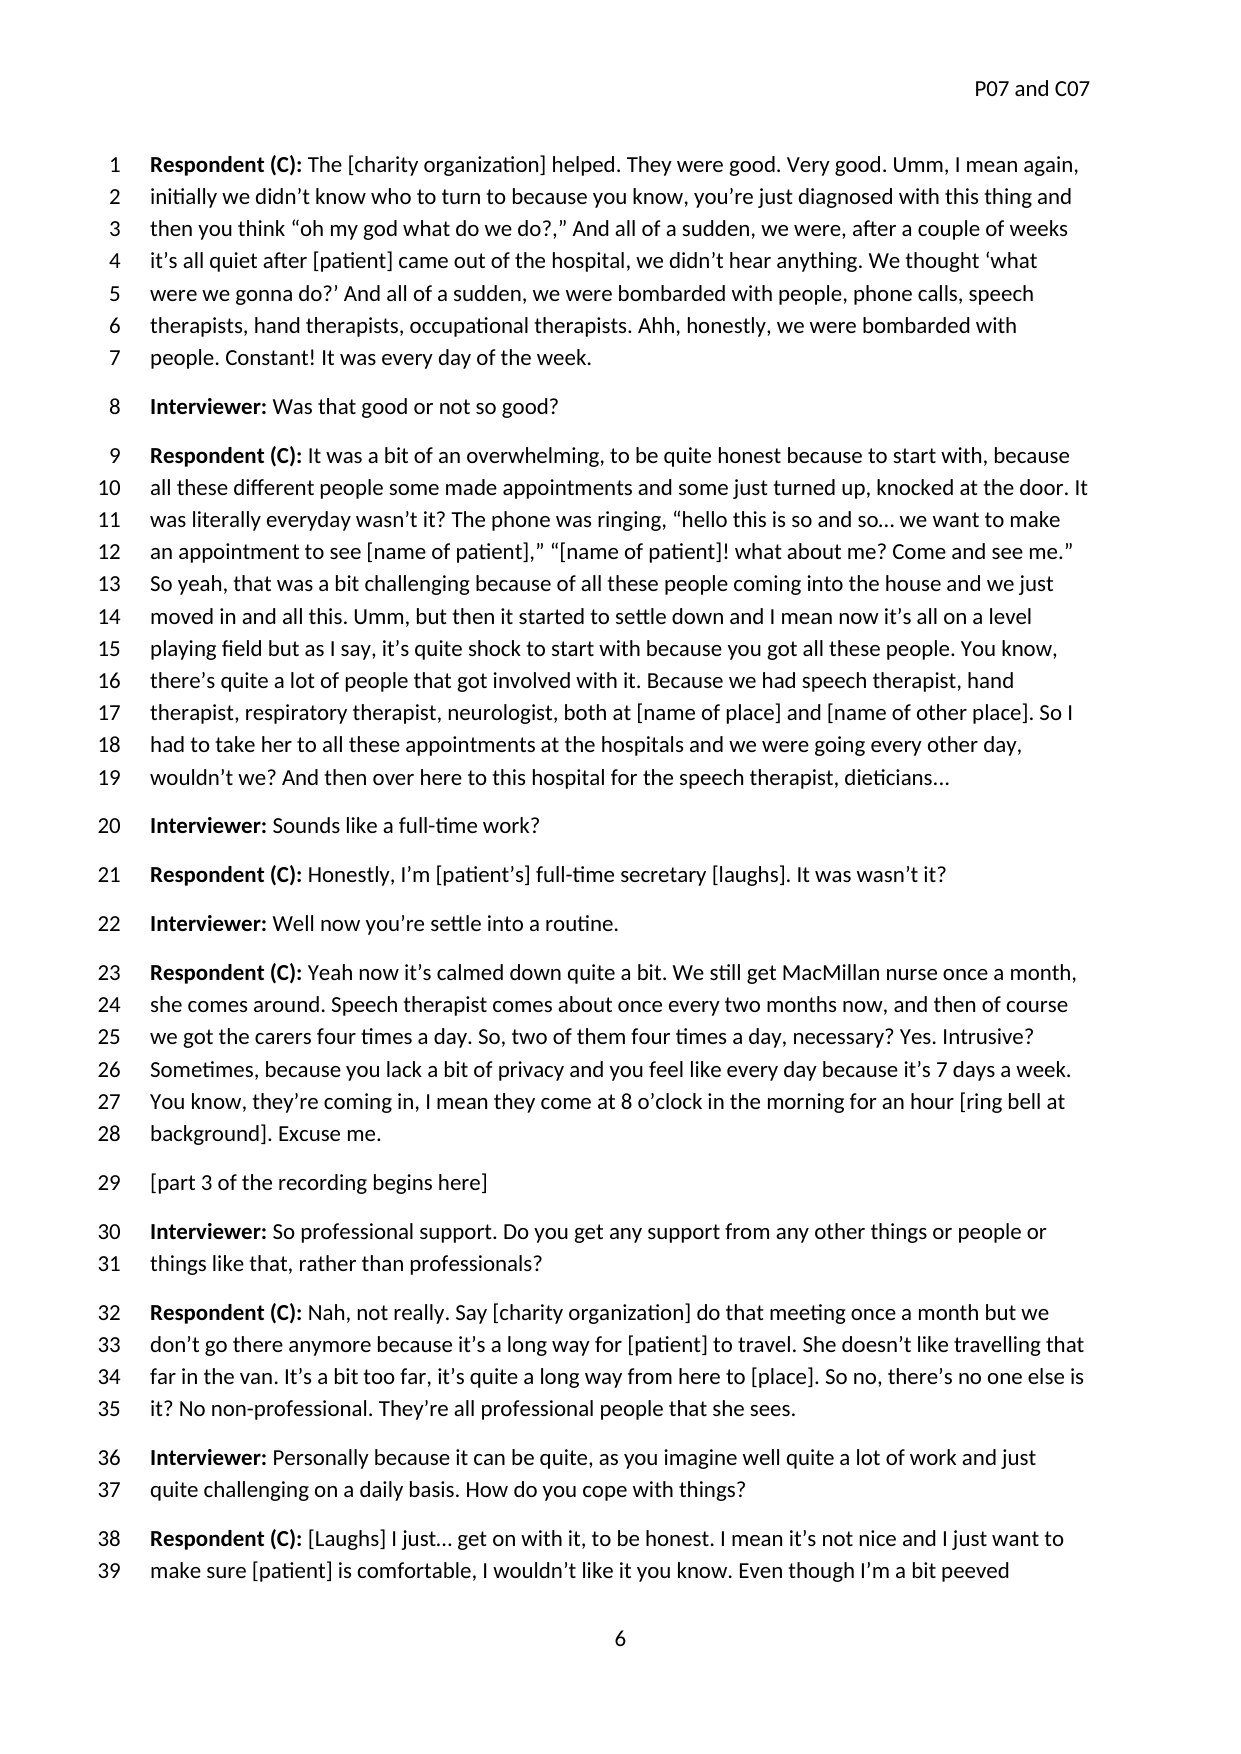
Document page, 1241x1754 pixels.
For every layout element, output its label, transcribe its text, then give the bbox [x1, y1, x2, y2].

text Interviewer: Sounds like a full-time work? [150, 812, 1090, 839]
text Respondent (C): Nah, not really. Say [charity organization] do that meeting once a month but we don’t go there anymore because it’s a long way for [patient] to travel. She doesn’t like travelling that far in the van. It’s a bit too far, it’s quite a long way from here to [place]. So no, there’s no one else is it? No non-professional. They’re all professional people that she sees. [150, 1298, 1090, 1422]
text [part 3 of the recording begins here] [150, 1168, 1090, 1196]
text Respondent (C): Yeah now it’s calmed down quite a bit. We still get MacMillan nurse once a month, she comes around. Speech therapist comes about once every two months now, and then of course we got the carers four times a day. So, two of them four times a day, necessary? Yes. Intrusive? Sometimes, because you lack a bit of privacy and you feel like every day because it’s 7 days a week. You know, they’re coming in, I mean they come at 8 o’clock in the morning for an hour [ring bell at background]. Excuse me. [150, 958, 1090, 1147]
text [150, 1524, 1090, 1584]
text Respondent (C): Honestly, I’m [patient’s] full-time secretary [laughs]. It was wasn’t it? [150, 860, 1090, 888]
text Interviewer: So professional support. Do you get any support from any other things or people or things like that, rather than professionals? [150, 1217, 1090, 1277]
text Interviewer: Personally because it can be quite, as you imagine well quite a lot of work and just quite challenging on a daily basis. How do you cope with things? [150, 1443, 1090, 1503]
text Interviewer: Was that good or not so good? [150, 392, 1090, 420]
text Respondent (C): The [charity organization] helped. They were good. Very good. Umm, I mean again, initially we didn’t know who to turn to because you know, you’re just diagnosed with this thing and then you think “oh my god what do we do?,” And all of a sudden, we were, after a couple of weeks it’s all quiet after [patient] came out of the hospital, we didn’t hear anything. We thought ‘what were we gonna do?’ And all of a sudden, we were bombarded with people, phone calls, speech therapists, hand therapists, occupational therapists. Ahh, honestly, we were bombarded with people. Constant! It was every day of the week. [150, 150, 1090, 371]
text Interviewer: Well now you’re settle into a routine. [150, 909, 1090, 937]
text Respondent (C): It was a bit of an overwhelming, to be quite honest because to start with, because all these different people some made appointments and some just turned up, knocked at the door. It was literally everyday wasn’t it? The phone was ringing, “hello this is so and so… we want to make an appointment to see [name of patient],” “[name of patient]! what about me? Come and see me.” So yeah, that was a bit challenging because of all these people coming into the house and we just moved in and all this. Umm, but then it started to settle down and I mean now it’s all on a level playing field but as I say, it’s quite shock to start with because you got all these people. You know, there’s quite a lot of people that got involved with it. Because we had speech therapist, hand therapist, respiratory therapist, neurologist, both at [name of place] and [name of other place]. So I had to take her to all these appointments at the hospitals and we were going every other day, wouldn’t we? And then over here to this hospital for the speech therapist, dieticians... [150, 441, 1090, 791]
